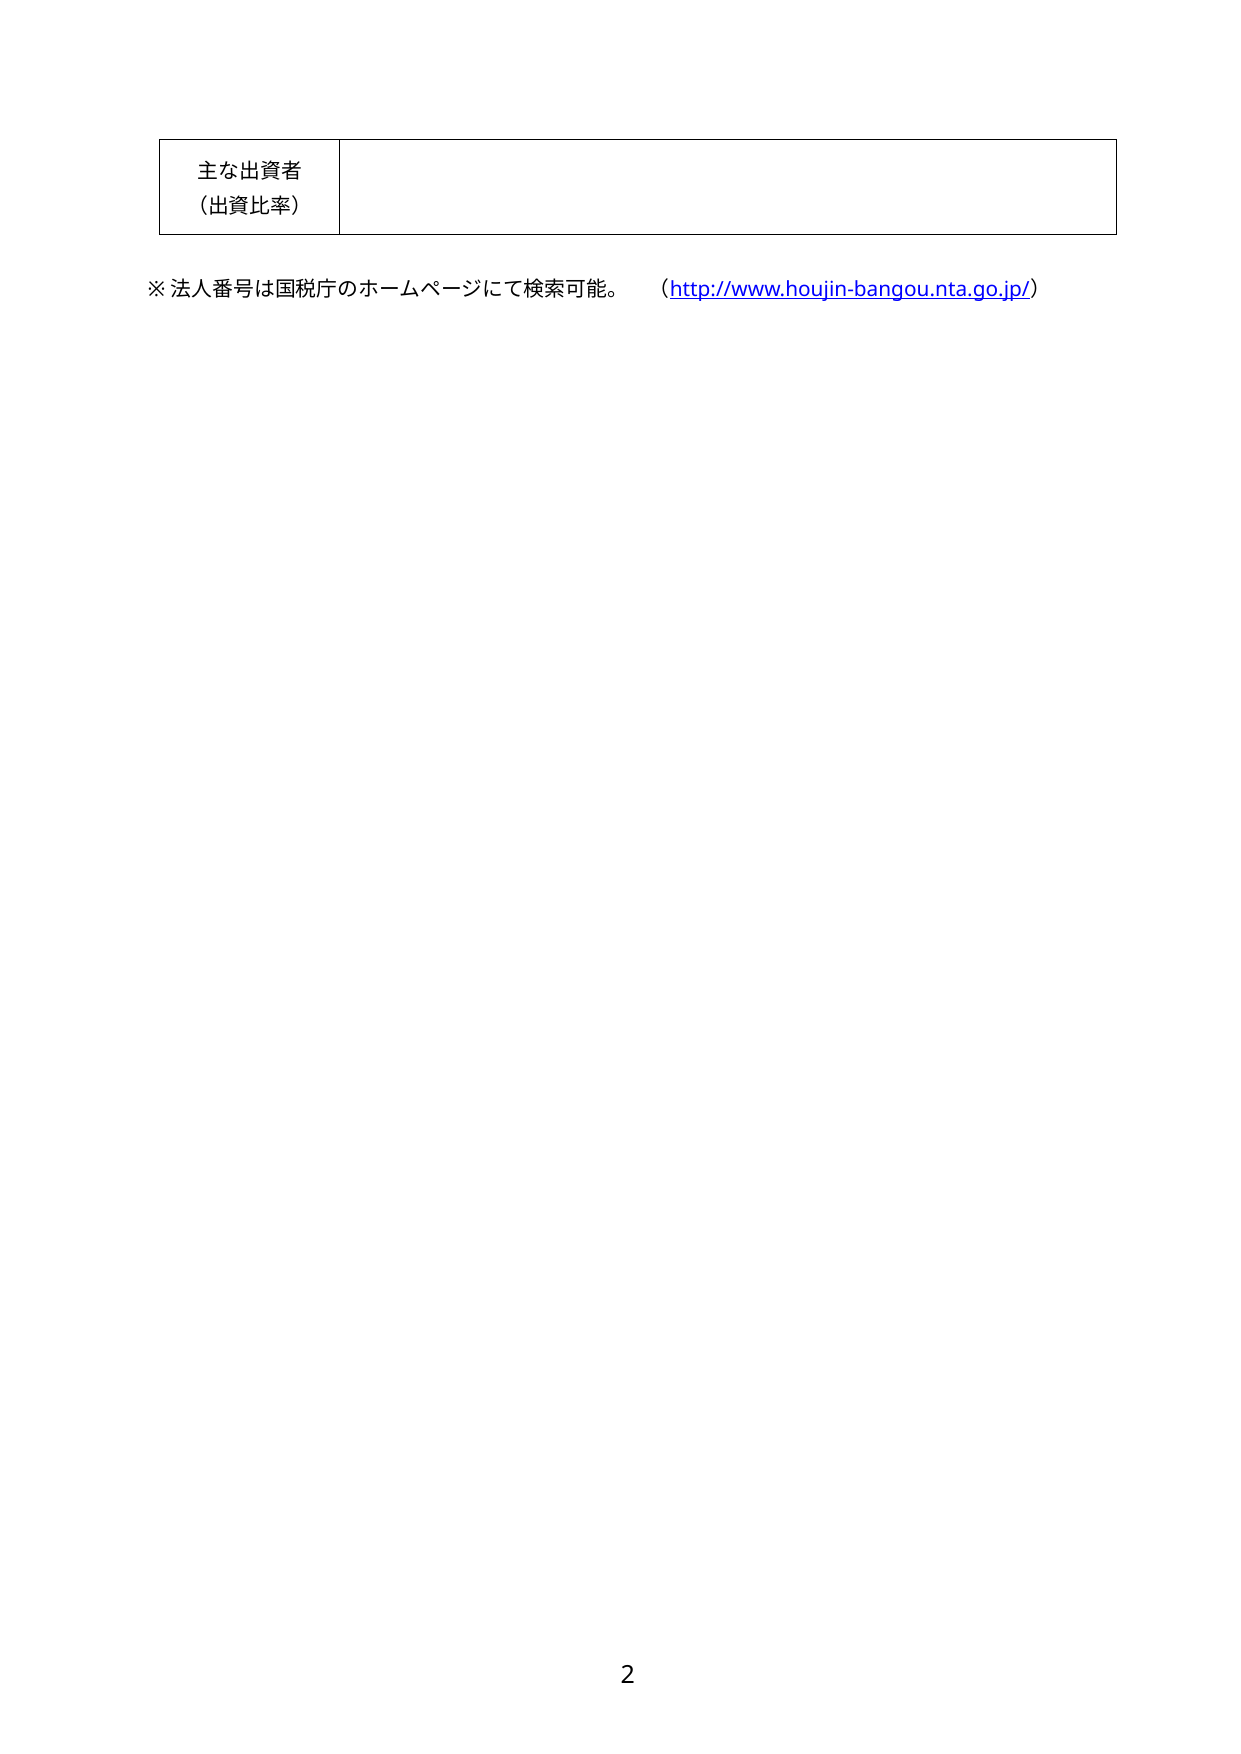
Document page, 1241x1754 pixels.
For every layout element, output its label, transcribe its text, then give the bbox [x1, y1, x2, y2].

table_cell 主な出資者 （出資比率） [160, 140, 339, 234]
table_cell [340, 140, 1116, 234]
text ※ 法人番号は国税庁のホームページにて検索可能。 （http://www.houjin-bangou.nta.go.jp/） [148, 270, 1107, 305]
